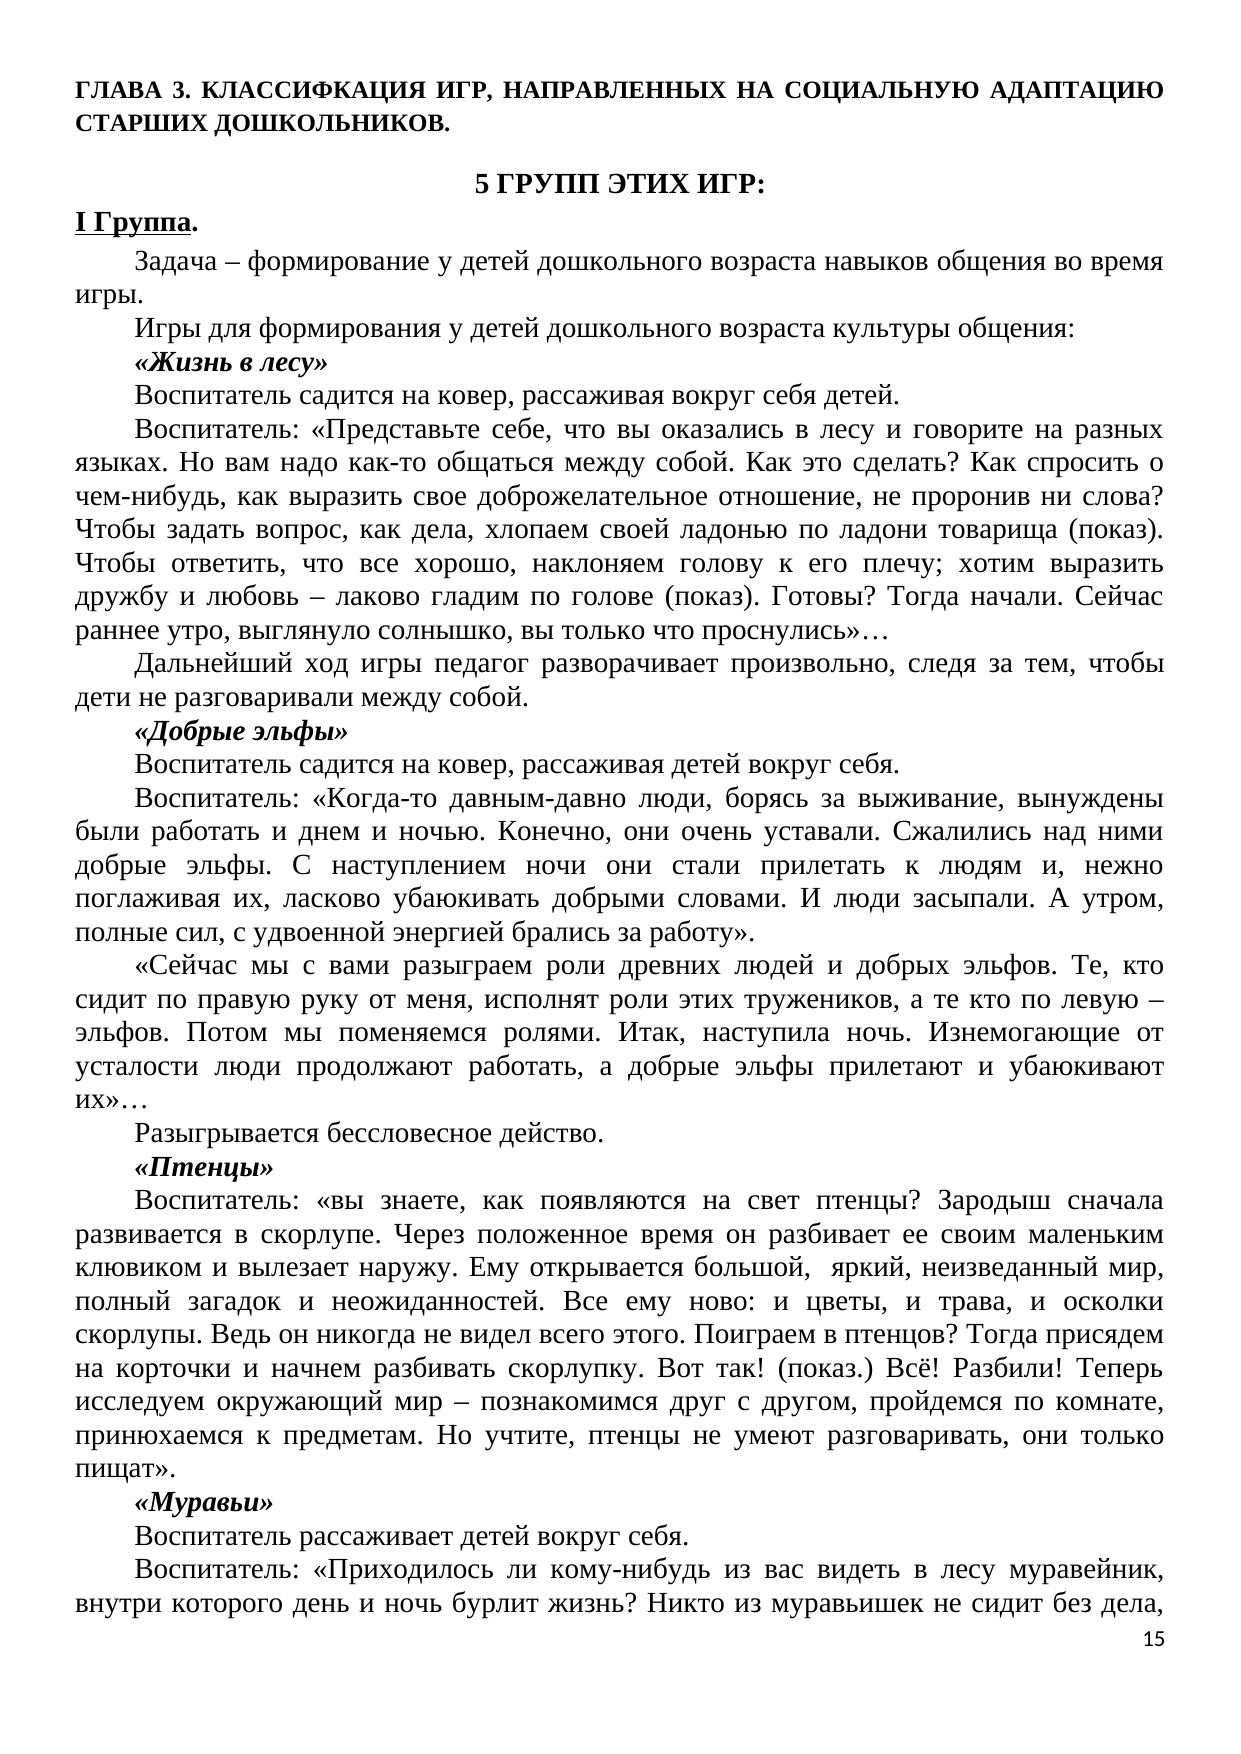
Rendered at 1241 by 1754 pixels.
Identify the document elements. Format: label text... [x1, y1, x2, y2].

text 5 ГРУПП ЭТИХ ИГР: [75, 166, 1165, 199]
text Воспитатель: «вы знаете, как появляются на свет птенцы? Зародыш сначала развивается в скорлупе. Через положенное время он разбивает ее своим маленьким клювиком и вылезает наружу. Ему открывается большой, яркий, неизведанный мир, полный загадок и неожиданностей. Все ему ново: и цветы, и трава, и осколки скорлупы. Ведь он никогда не видел всего этого. Поиграем в птенцов? Тогда присядем на корточки и начнем разбивать скорлупку. Вот так! (показ.) Всё! Разбили! Теперь исследуем окружающий мир – познакомимся друг с другом, пройдемся по комнате, принюхаемся к предметам. Но учтите, птенцы не умеют разговаривать, они только пищат». [75, 1182, 1165, 1484]
text Воспитатель садится на ковер, рассаживая вокруг себя детей. [75, 377, 1165, 411]
text Дальнейший ход игры педагог разворачивает произвольно, следя за тем, чтобы дети не разговаривали между собой. [75, 646, 1165, 713]
text «Добрые эльфы» [75, 713, 1165, 746]
text Игры для формирования у детей дошкольного возраста культуры общения: [75, 310, 1165, 344]
text I Группа. [75, 204, 1165, 238]
text ГЛАВА 3. КЛАССИФКАЦИЯ ИГР, НАПРАВЛЕННЫХ НА СОЦИАЛЬНУЮ АДАПТАЦИЮ СТАРШИХ ДОШКОЛЬНИКОВ. [75, 75, 1165, 137]
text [75, 1551, 1165, 1618]
text «Жизнь в лесу» [75, 344, 1165, 377]
text Воспитатель рассаживает детей вокруг себя. [75, 1518, 1165, 1551]
text «Муравьи» [75, 1484, 1165, 1518]
text Воспитатель садится на ковер, рассаживая детей вокруг себя. [75, 746, 1165, 780]
text «Птенцы» [75, 1149, 1165, 1182]
text Воспитатель: «Представьте себе, что вы оказались в лесу и говорите на разных языках. Но вам надо как-то общаться между собой. Как это сделать? Как спросить о чем-нибудь, как выразить свое доброжелательное отношение, не проронив ни слова? Чтобы задать вопрос, как дела, хлопаем своей ладонью по ладони товарища (показ). Чтобы ответить, что все хорошо, наклоняем голову к его плечу; хотим выразить дружбу и любовь – лаково гладим по голове (показ). Готовы? Тогда начали. Сейчас раннее утро, выглянуло солнышко, вы только что проснулись»… [75, 411, 1165, 646]
text Разыгрывается бессловесное действо. [75, 1115, 1165, 1149]
text Задача – формирование у детей дошкольного возраста навыков общения во время игры. [75, 243, 1165, 310]
text Воспитатель: «Когда-то давным-давно люди, борясь за выживание, вынуждены были работать и днем и ночью. Конечно, они очень уставали. Сжалились над ними добрые эльфы. С наступлением ночи они стали прилетать к людям и, нежно поглаживая их, ласково убаюкивать добрыми словами. И люди засыпали. А утром, полные сил, с удвоенной энергией брались за работу». [75, 780, 1165, 947]
text «Сейчас мы с вами разыграем роли древних людей и добрых эльфов. Те, кто сидит по правую руку от меня, исполнят роли этих тружеников, а те кто по левую – эльфов. Потом мы поменяемся ролями. Итак, наступила ночь. Изнемогающие от усталости люди продолжают работать, а добрые эльфы прилетают и убаюкивают их»… [75, 947, 1165, 1115]
